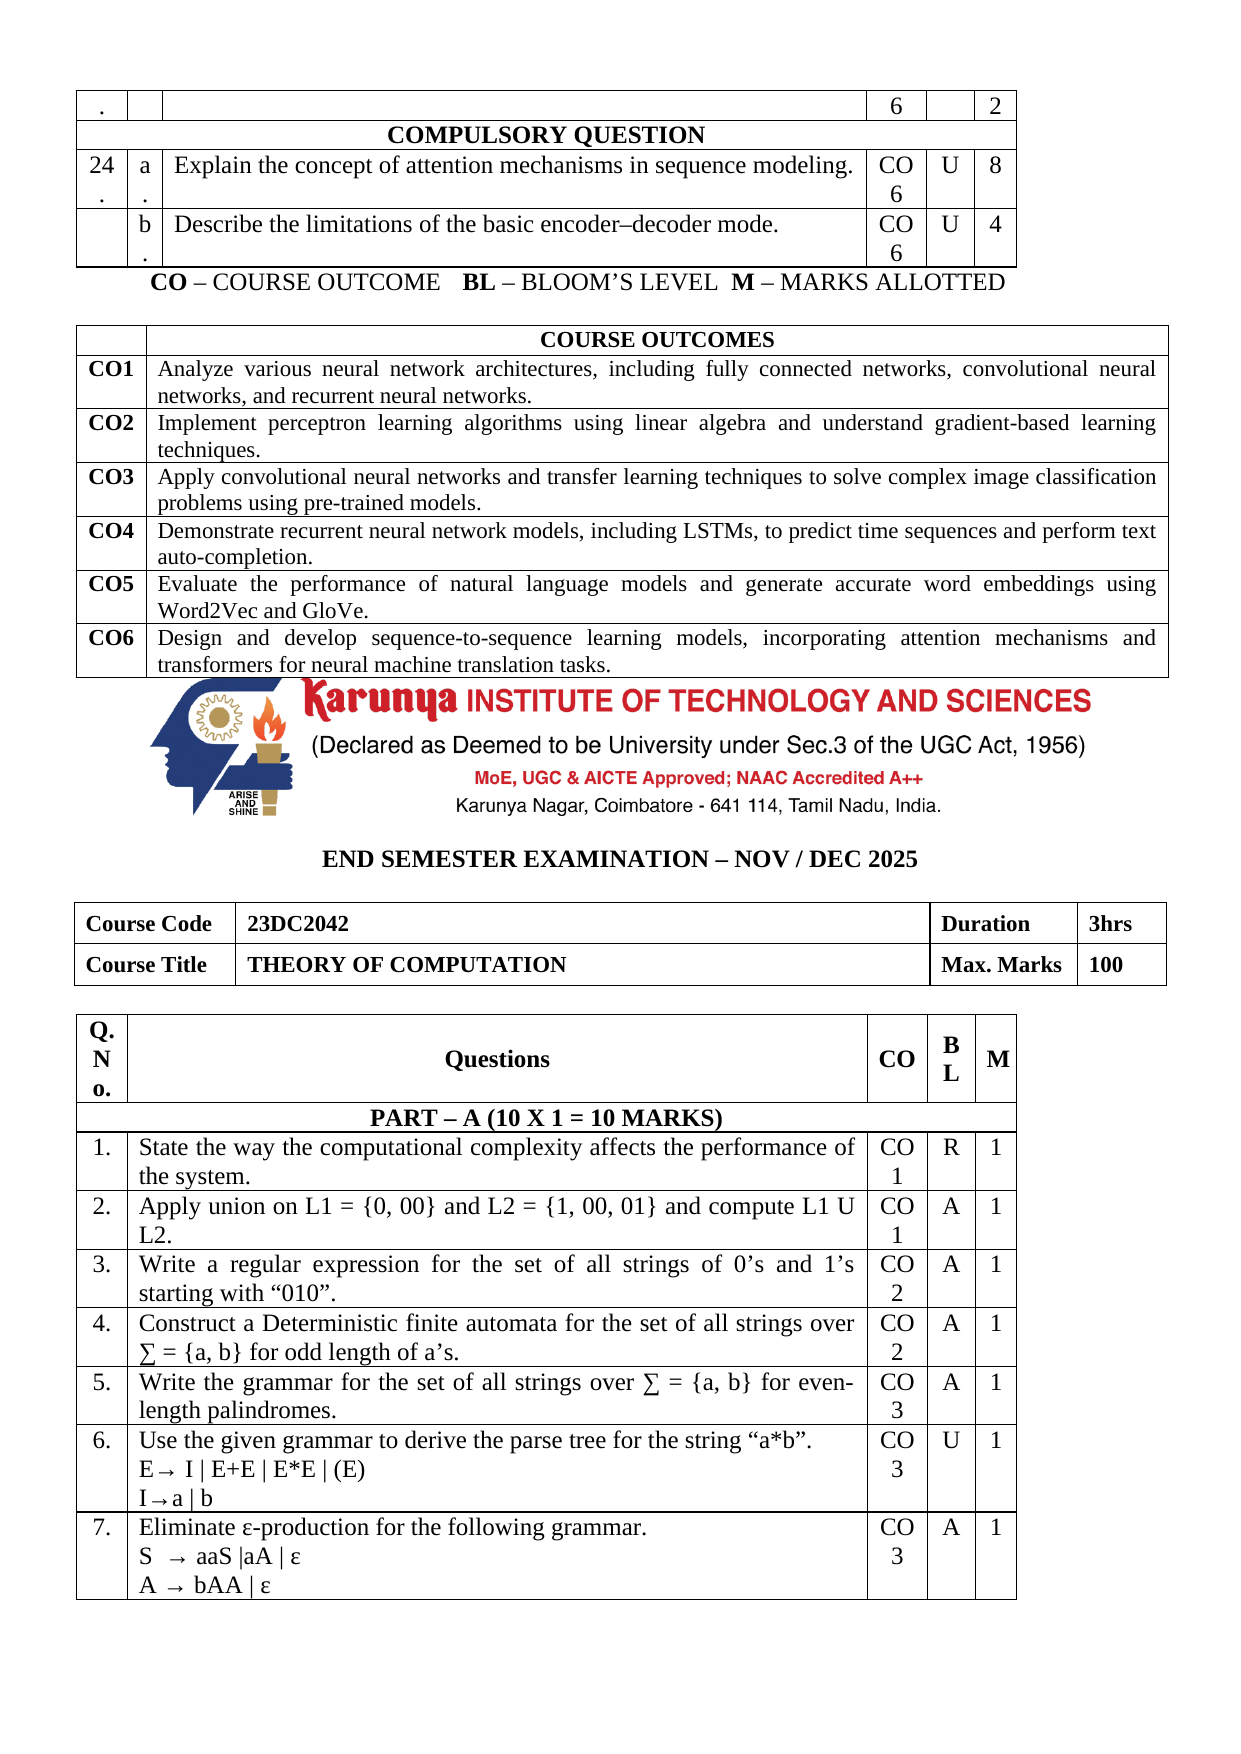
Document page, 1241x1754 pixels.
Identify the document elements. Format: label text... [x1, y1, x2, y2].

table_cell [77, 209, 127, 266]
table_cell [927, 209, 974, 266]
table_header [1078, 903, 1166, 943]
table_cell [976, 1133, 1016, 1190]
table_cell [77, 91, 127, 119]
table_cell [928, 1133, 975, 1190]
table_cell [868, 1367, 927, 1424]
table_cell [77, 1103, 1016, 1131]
picture [150, 678, 1091, 816]
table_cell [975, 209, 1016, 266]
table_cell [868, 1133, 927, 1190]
text END SEMESTER EXAMINATION – NOV / DEC 2025 [150, 844, 1090, 873]
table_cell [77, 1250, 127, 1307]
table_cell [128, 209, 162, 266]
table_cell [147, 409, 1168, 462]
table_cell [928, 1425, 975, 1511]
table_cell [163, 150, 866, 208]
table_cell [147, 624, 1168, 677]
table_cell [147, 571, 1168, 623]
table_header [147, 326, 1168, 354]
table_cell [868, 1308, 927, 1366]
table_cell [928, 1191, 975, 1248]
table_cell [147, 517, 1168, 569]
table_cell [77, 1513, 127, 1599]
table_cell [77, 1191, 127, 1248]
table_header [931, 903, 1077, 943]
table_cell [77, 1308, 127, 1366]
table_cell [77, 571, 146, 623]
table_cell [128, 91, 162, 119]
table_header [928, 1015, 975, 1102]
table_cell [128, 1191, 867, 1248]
text CO – COURSE OUTCOME BL – BLOOM’S LEVEL M – MARKS ALLOTTED [150, 267, 1090, 296]
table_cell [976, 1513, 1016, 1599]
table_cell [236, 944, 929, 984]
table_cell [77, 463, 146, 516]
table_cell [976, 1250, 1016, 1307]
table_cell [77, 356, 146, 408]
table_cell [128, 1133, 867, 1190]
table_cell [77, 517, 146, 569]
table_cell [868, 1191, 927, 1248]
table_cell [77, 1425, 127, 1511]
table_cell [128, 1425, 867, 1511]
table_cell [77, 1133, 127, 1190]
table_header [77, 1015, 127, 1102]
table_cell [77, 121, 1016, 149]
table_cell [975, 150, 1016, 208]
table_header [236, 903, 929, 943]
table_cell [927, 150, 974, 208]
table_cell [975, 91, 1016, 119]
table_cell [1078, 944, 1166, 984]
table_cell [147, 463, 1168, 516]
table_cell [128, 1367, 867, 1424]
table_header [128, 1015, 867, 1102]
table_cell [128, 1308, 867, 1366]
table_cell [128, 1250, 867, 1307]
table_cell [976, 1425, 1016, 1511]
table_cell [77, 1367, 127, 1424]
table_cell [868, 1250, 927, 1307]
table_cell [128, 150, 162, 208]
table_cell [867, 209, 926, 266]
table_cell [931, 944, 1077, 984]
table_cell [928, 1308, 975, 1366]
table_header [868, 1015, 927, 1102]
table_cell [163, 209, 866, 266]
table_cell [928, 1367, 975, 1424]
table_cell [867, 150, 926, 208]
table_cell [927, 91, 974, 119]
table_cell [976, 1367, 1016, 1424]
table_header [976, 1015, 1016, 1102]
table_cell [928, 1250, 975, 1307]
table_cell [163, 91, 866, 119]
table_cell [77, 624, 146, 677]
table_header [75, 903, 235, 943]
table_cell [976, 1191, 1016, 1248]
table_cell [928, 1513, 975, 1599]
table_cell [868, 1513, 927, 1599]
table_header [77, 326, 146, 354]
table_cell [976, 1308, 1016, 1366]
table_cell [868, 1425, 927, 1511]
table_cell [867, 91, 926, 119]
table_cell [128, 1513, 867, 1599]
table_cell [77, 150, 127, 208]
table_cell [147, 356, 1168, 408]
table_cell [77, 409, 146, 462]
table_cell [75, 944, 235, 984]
